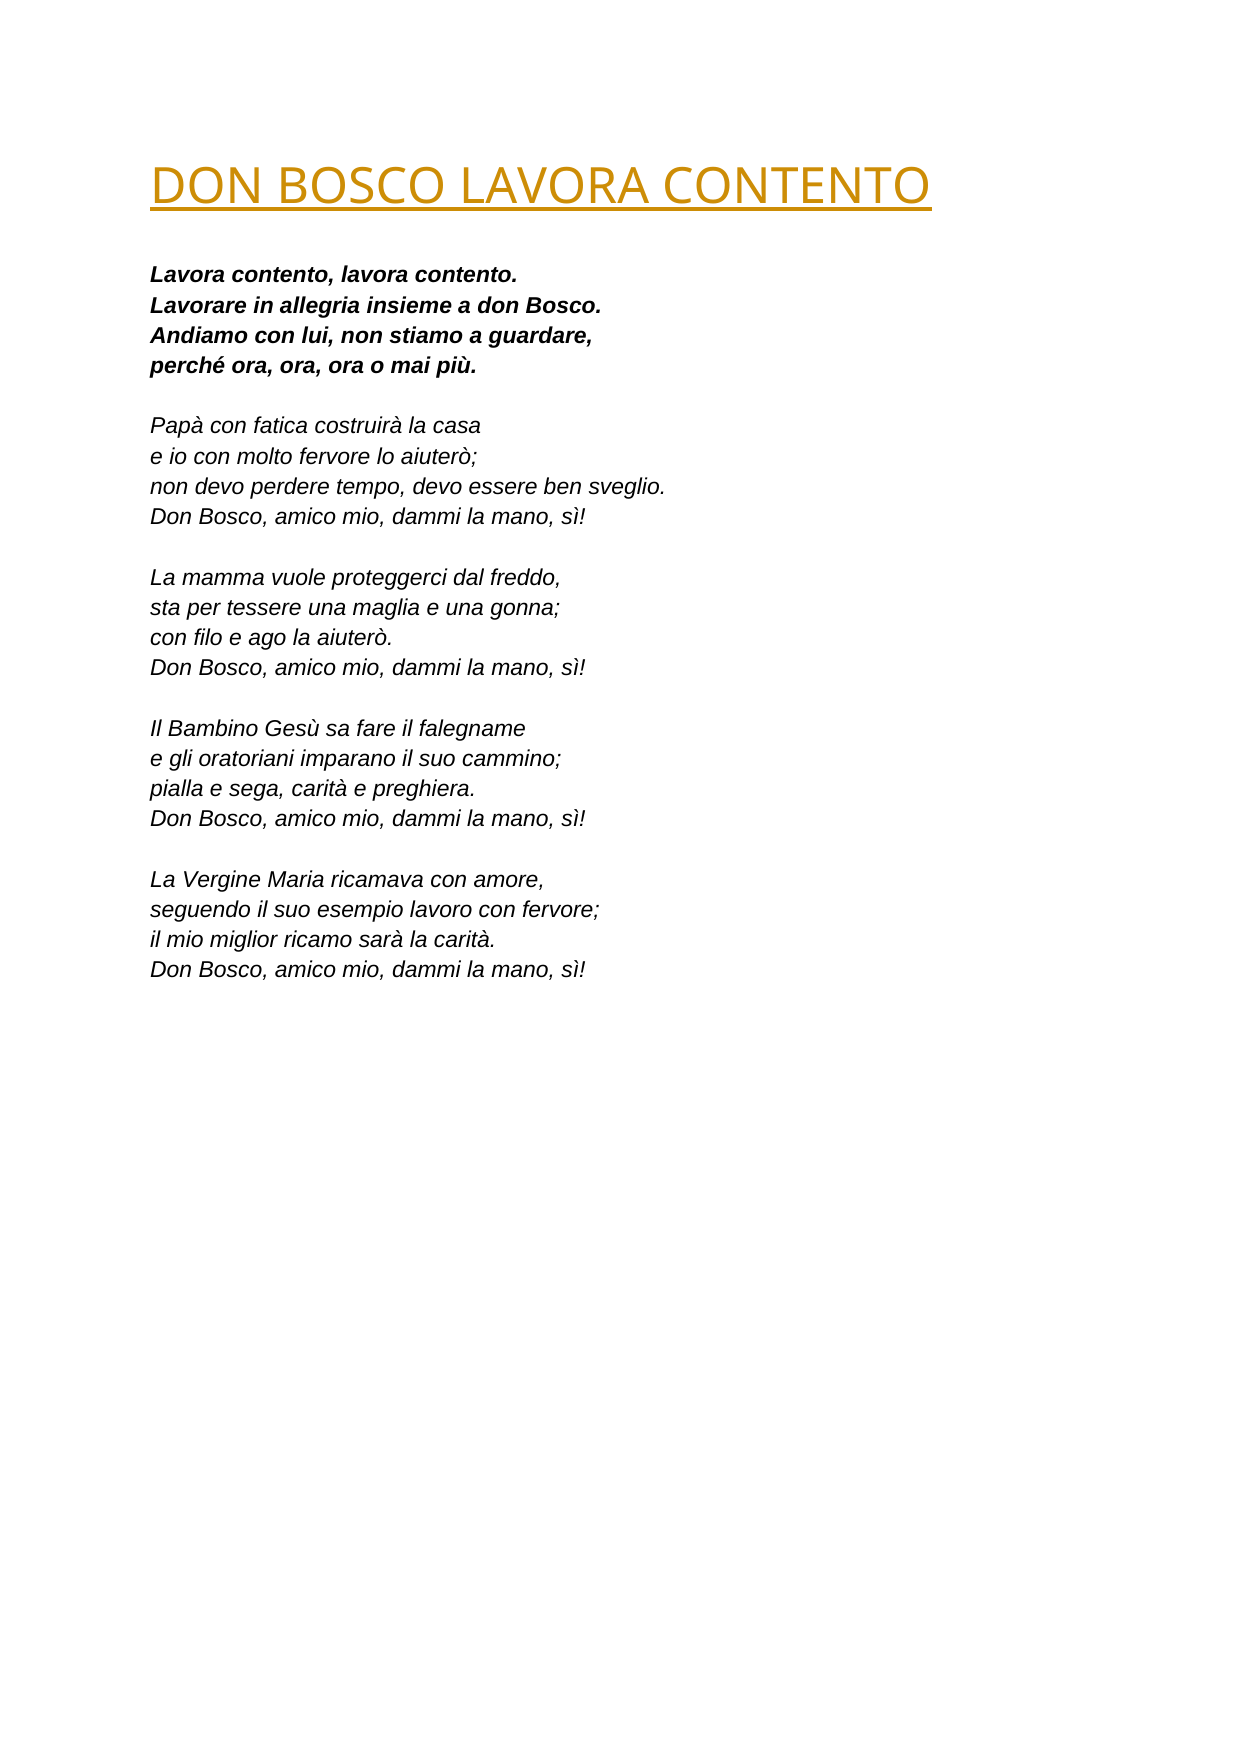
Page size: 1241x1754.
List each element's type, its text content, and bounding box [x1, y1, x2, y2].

text Andiamo con lui, non stiamo a guardare, [150, 322, 1090, 348]
text perché ora, ora, ora o mai più. [150, 352, 1090, 378]
text seguendo il suo esempio lavoro con fervore; [150, 896, 1090, 922]
text Papà con fatica costruirà la casa [150, 412, 1090, 439]
text e gli oratoriani imparano il suo cammino; [150, 745, 1090, 771]
text non devo perdere tempo, devo essere ben sveglio. [150, 473, 1090, 499]
text il mio miglior ricamo sarà la carità. [150, 926, 1090, 952]
text Il Bambino Gesù sa fare il falegname [150, 714, 1090, 741]
text La mamma vuole proteggerci dal freddo, [150, 563, 1090, 590]
text Don Bosco, amico mio, dammi la mano, sì! [150, 654, 1090, 680]
text con filo e ago la aiuterò. [150, 624, 1090, 650]
text Lavora contento, lavora contento. [150, 261, 1090, 288]
text Don Bosco, amico mio, dammi la mano, sì! [150, 503, 1090, 529]
text pialla e sega, carità e preghiera. [150, 775, 1090, 801]
text La Vergine Maria ricamava con amore, [150, 866, 1090, 892]
text e io con molto fervore lo aiuterò; [150, 443, 1090, 469]
text Lavorare in allegria insieme a don Bosco. [150, 292, 1090, 318]
text Don Bosco, amico mio, dammi la mano, sì! [150, 956, 1090, 982]
text sta per tessere una maglia e una gonna; [150, 594, 1090, 620]
text DON BOSCO LAVORA CONTENTO [150, 150, 1090, 218]
text Don Bosco, amico mio, dammi la mano, sì! [150, 805, 1090, 831]
